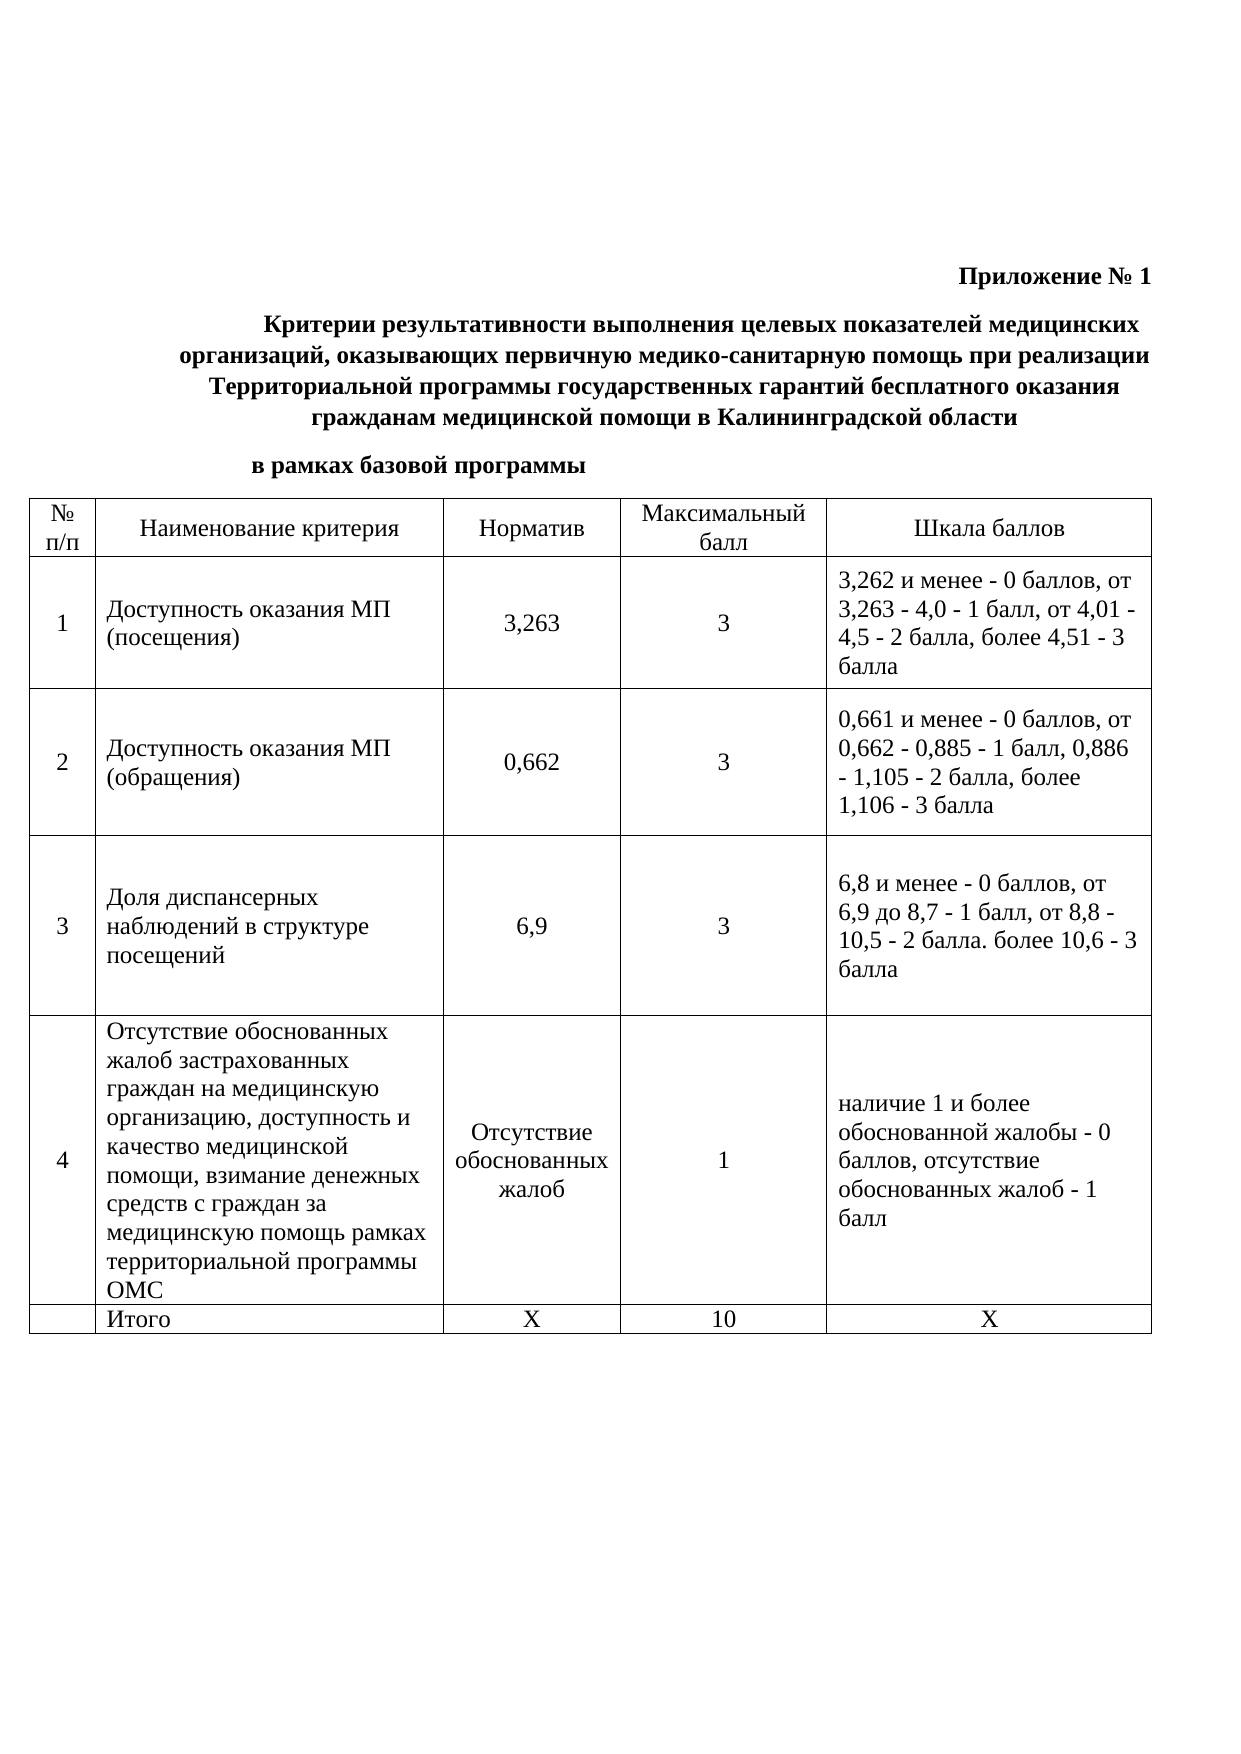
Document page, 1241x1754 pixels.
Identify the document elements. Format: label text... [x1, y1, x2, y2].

table_cell Доступность оказания МП (посещения) [96, 557, 443, 688]
text Критерии результативности выполнения целевых показателей медицинских организаций, оказывающих первичную медико-санитарную помощь при реализации Территориальной программы государственных гарантий бесплатного оказания гражданам медицинской помощи в Калининградской области [177, 309, 1152, 431]
table_cell 3 [621, 689, 826, 835]
table_cell 1 [621, 1016, 826, 1303]
table_header Наименование критерия [96, 499, 443, 556]
table_cell Доля диспансерных наблюдений в структуре посещений [96, 836, 443, 1015]
table_cell Отсутствие обоснованных жалоб застрахованных граждан на медицинскую организацию, доступность и качество медицинской помощи, взимание денежных средств с граждан за медицинскую помощь рамках территориальной программы ОМС [96, 1016, 443, 1303]
table_cell 3 [621, 836, 826, 1015]
table_cell 6,9 [444, 836, 620, 1015]
table_cell 0,661 и менее - 0 баллов, от 0,662 - 0,885 - 1 балл, 0,886 - 1,105 - 2 балла, более 1,106 - 3 балла [827, 689, 1151, 835]
text в рамках базовой программы [177, 450, 1152, 478]
table_cell Итого [96, 1305, 443, 1333]
table_cell 3,263 [444, 557, 620, 688]
table_cell Х [827, 1305, 1151, 1333]
table_cell наличие 1 и более обоснованной жалобы - 0 баллов, отсутствие обоснованных жалоб - 1 балл [827, 1016, 1151, 1303]
table_cell 6,8 и менее - 0 баллов, от 6,9 до 8,7 - 1 балл, от 8,8 - 10,5 - 2 балла. более 10,6 - 3 балла [827, 836, 1151, 1015]
table_cell 1 [30, 557, 95, 688]
table_cell 4 [30, 1016, 95, 1303]
table_cell 0,662 [444, 689, 620, 835]
table_header Норматив [444, 499, 620, 556]
table_header Шкала баллов [827, 499, 1151, 556]
table_cell 3,262 и менее - 0 баллов, от 3,263 - 4,0 - 1 балл, от 4,01 - 4,5 - 2 балла, более 4,51 - 3 балла [827, 557, 1151, 688]
text Приложение № 1 [177, 261, 1152, 290]
table_cell 3 [621, 557, 826, 688]
table_cell Доступность оказания МП (обращения) [96, 689, 443, 835]
table_header № п/п [30, 499, 95, 556]
table_header Максимальный балл [621, 499, 826, 556]
table_cell Х [444, 1305, 620, 1333]
table_cell 10 [621, 1305, 826, 1333]
table_cell Отсутствие обоснованных жалоб [444, 1016, 620, 1303]
table_cell 3 [30, 836, 95, 1015]
table_cell 2 [30, 689, 95, 835]
table_cell [30, 1305, 95, 1333]
